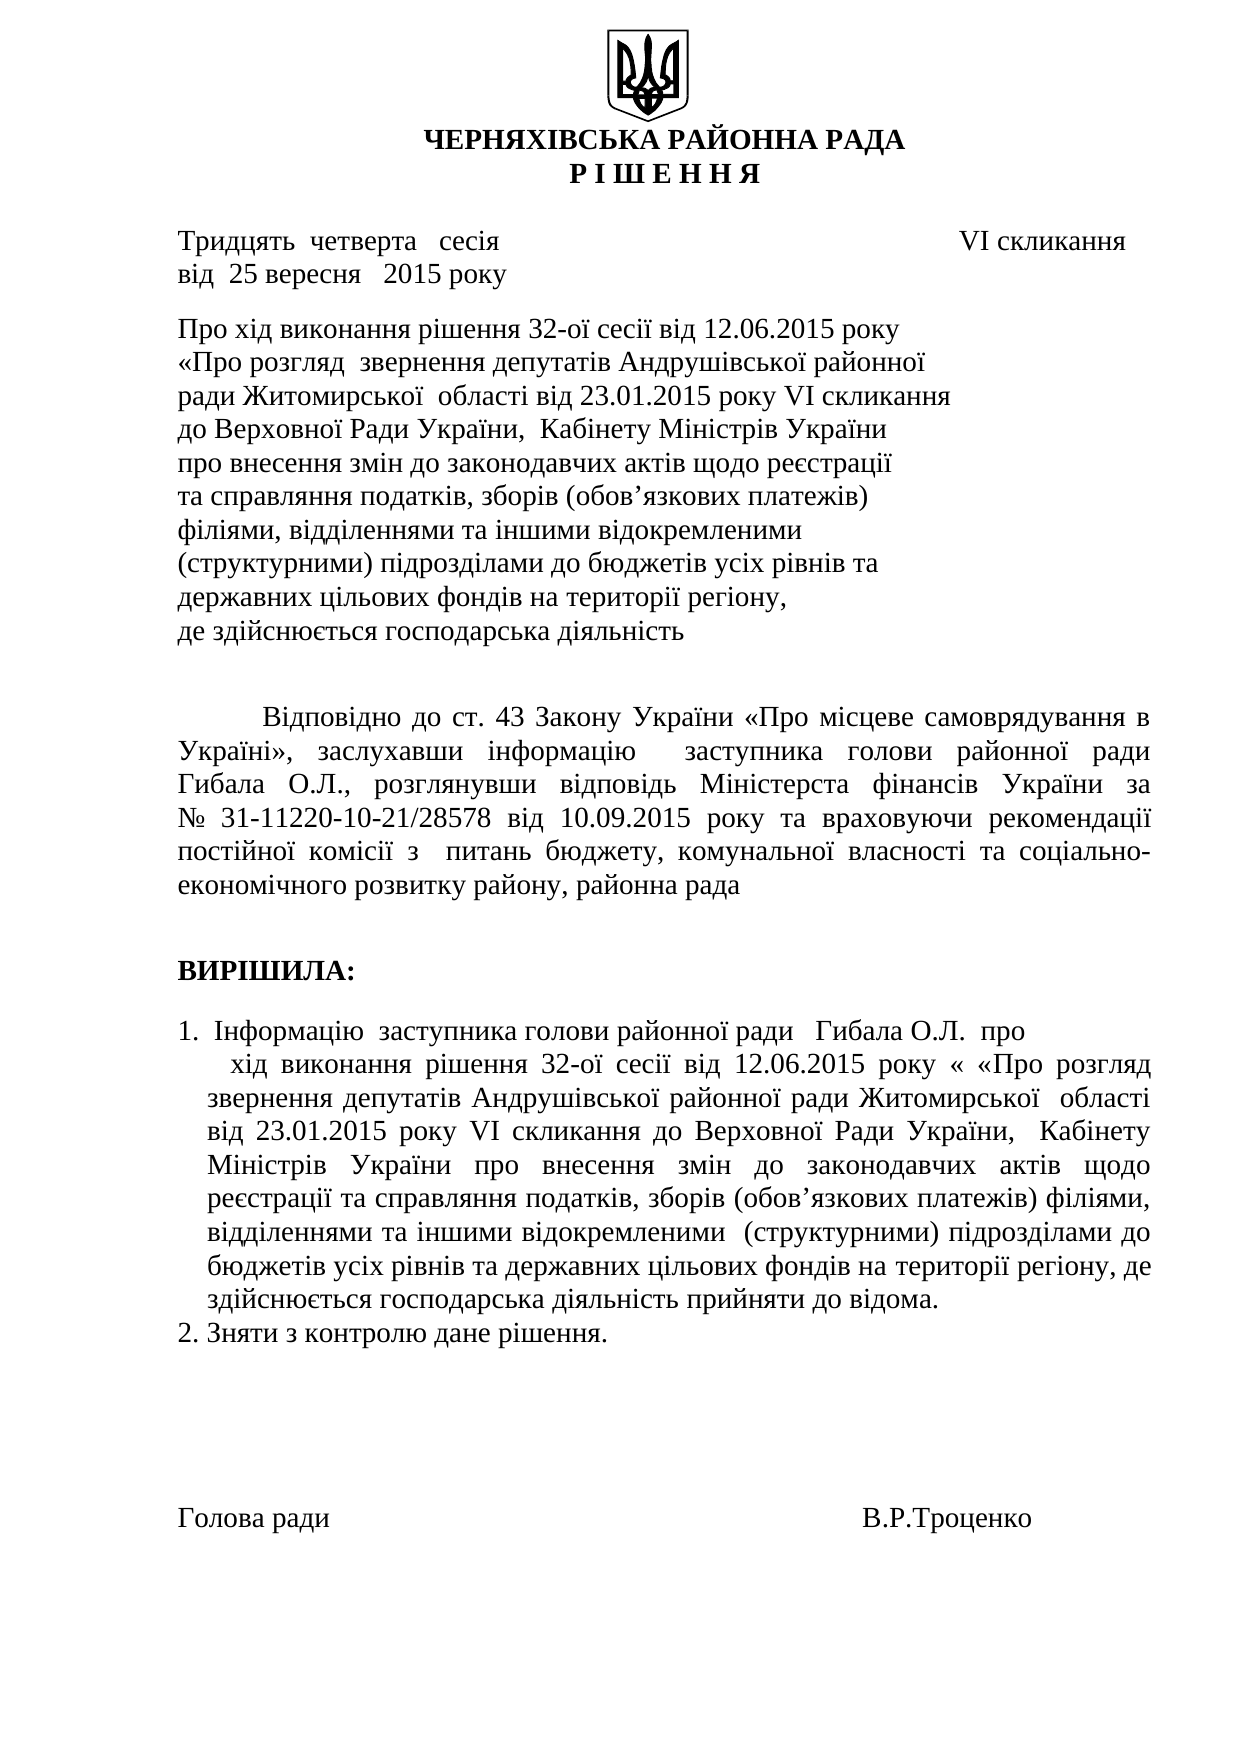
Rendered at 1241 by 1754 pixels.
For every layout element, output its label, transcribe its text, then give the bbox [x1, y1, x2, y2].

subtitle 1. Інформацію заступника голови районної ради Гибала О.Л. про [177, 1013, 1152, 1046]
text ЧЕРНЯХІВСЬКА РАЙОННА РАДА [177, 122, 1152, 156]
list до Верховної Ради України, Кабінету Міністрів України [177, 411, 1150, 445]
list державних цільових фондів на території регіону, [177, 579, 1150, 613]
text Р І Ш Е Н Н Я [177, 156, 1152, 189]
text ВИРІШИЛА: [177, 953, 1152, 987]
text Голова ради В.Р.Троценко [177, 1501, 1152, 1534]
list (структурними) підрозділами до бюджетів усіх рівнів та [177, 546, 1150, 579]
subtitle Відповідно до ст. 43 Закону України «Про місцеве самоврядування в Україні», заслухавши інформацію заступника голови районної ради Гибала О.Л., розглянувши відповідь Міністерста фінансів України за № 31-11220-10-21/28578 від 10.09.2015 року та враховуючи рекомендації постійної комісії з питань бюджету, комунальної власності та соціально-економічного розвитку району, районна рада [177, 699, 1152, 900]
list Про хід виконання рішення 32-ої сесії від 12.06.2015 року [177, 311, 1150, 344]
subtitle хід виконання рішення 32-ої сесії від 12.06.2015 року « «Про розгляд звернення депутатів Андрушівської районної ради Житомирської області від 23.01.2015 року VІ скликання до Верховної Ради України, Кабінету Міністрів України про внесення змін до законодавчих актів щодо реєстрації та справляння податків, зборів (обов’язкових платежів) філіями, відділеннями та іншими відокремленими (структурними) підрозділами до бюджетів усіх рівнів та державних цільових фондів на території регіону, де здійснюється господарська діяльність прийняти до відома. [177, 1046, 1152, 1315]
text 2. Зняти з контролю дане рішення. [177, 1315, 1152, 1348]
list та справляння податків, зборів (обов’язкових платежів) [177, 478, 1150, 512]
list «Про розгляд звернення депутатів Андрушівської районної [177, 344, 1150, 378]
list ради Житомирської області від 23.01.2015 року VІ скликання [177, 378, 1150, 411]
list де здійснюється господарська діяльність [177, 613, 1150, 646]
text Тридцять четверта сесія VI скликання від 25 вересня 2015 року [177, 223, 1152, 290]
list про внесення змін до законодавчих актів щодо реєстрації [177, 445, 1150, 478]
list філіями, відділеннями та іншими відокремленими [177, 512, 1150, 546]
